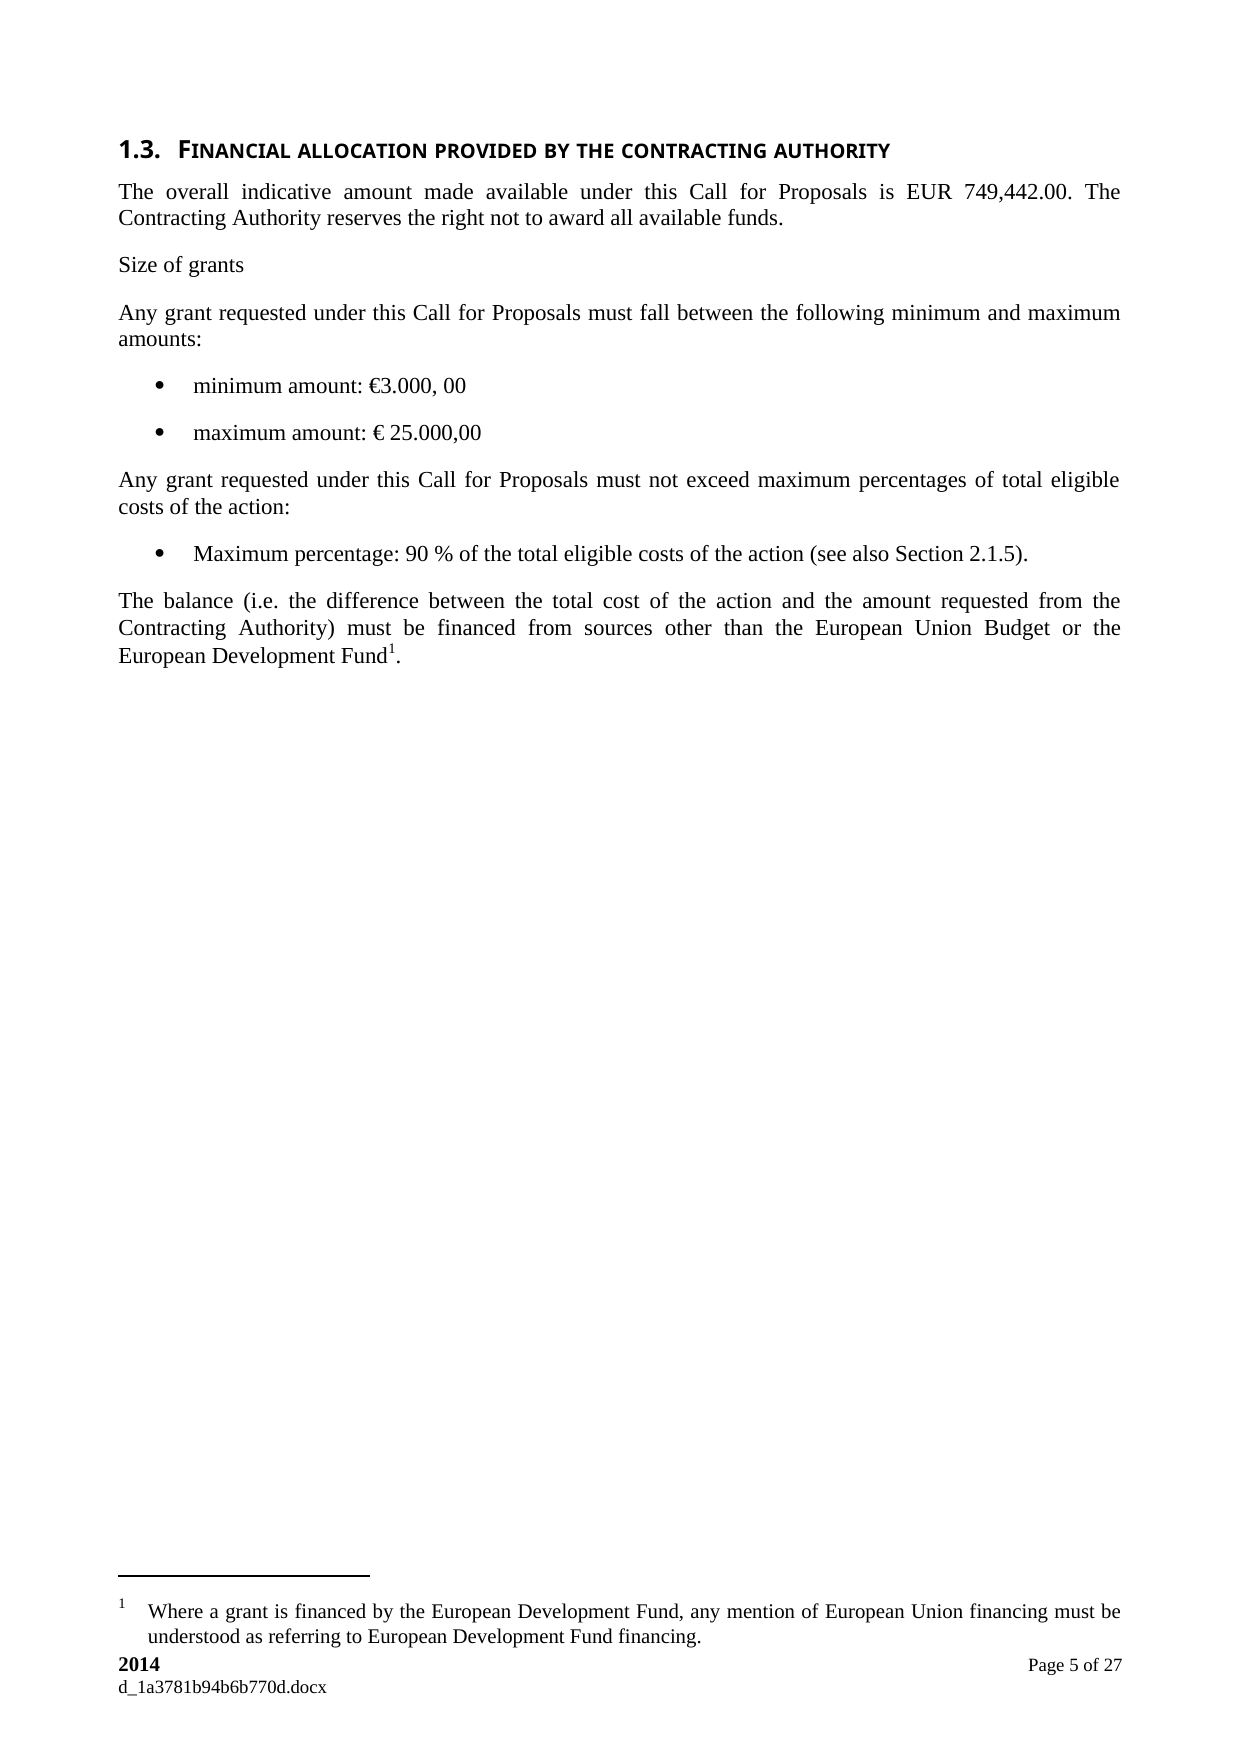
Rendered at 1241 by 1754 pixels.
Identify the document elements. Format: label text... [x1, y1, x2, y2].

text The balance (i.e. the difference between the total cost of the action and the amount requested from the Contracting Authority) must be financed from sources other than the European Union Budget or the European Development Fund. [118, 587, 1122, 669]
list maximum amount: € 25.000,00 [156, 419, 1122, 446]
text Any grant requested under this Call for Proposals must fall between the following minimum and maximum amounts: [118, 299, 1122, 351]
text Financial allocation provided by the contracting authority [118, 131, 1122, 165]
list minimum amount: €3.000, 00 [156, 372, 1122, 398]
text Size of grants [118, 251, 1122, 278]
text The overall indicative amount made available under this Call for Proposals is EUR 749,442.00. The Contracting Authority reserves the right not to award all available funds. [118, 178, 1122, 231]
text Any grant requested under this Call for Proposals must not exceed maximum percentages of total eligible costs of the action: [118, 467, 1122, 519]
list Maximum percentage: 90 % of the total eligible costs of the action (see also Section 2.1.5). [156, 540, 1122, 566]
